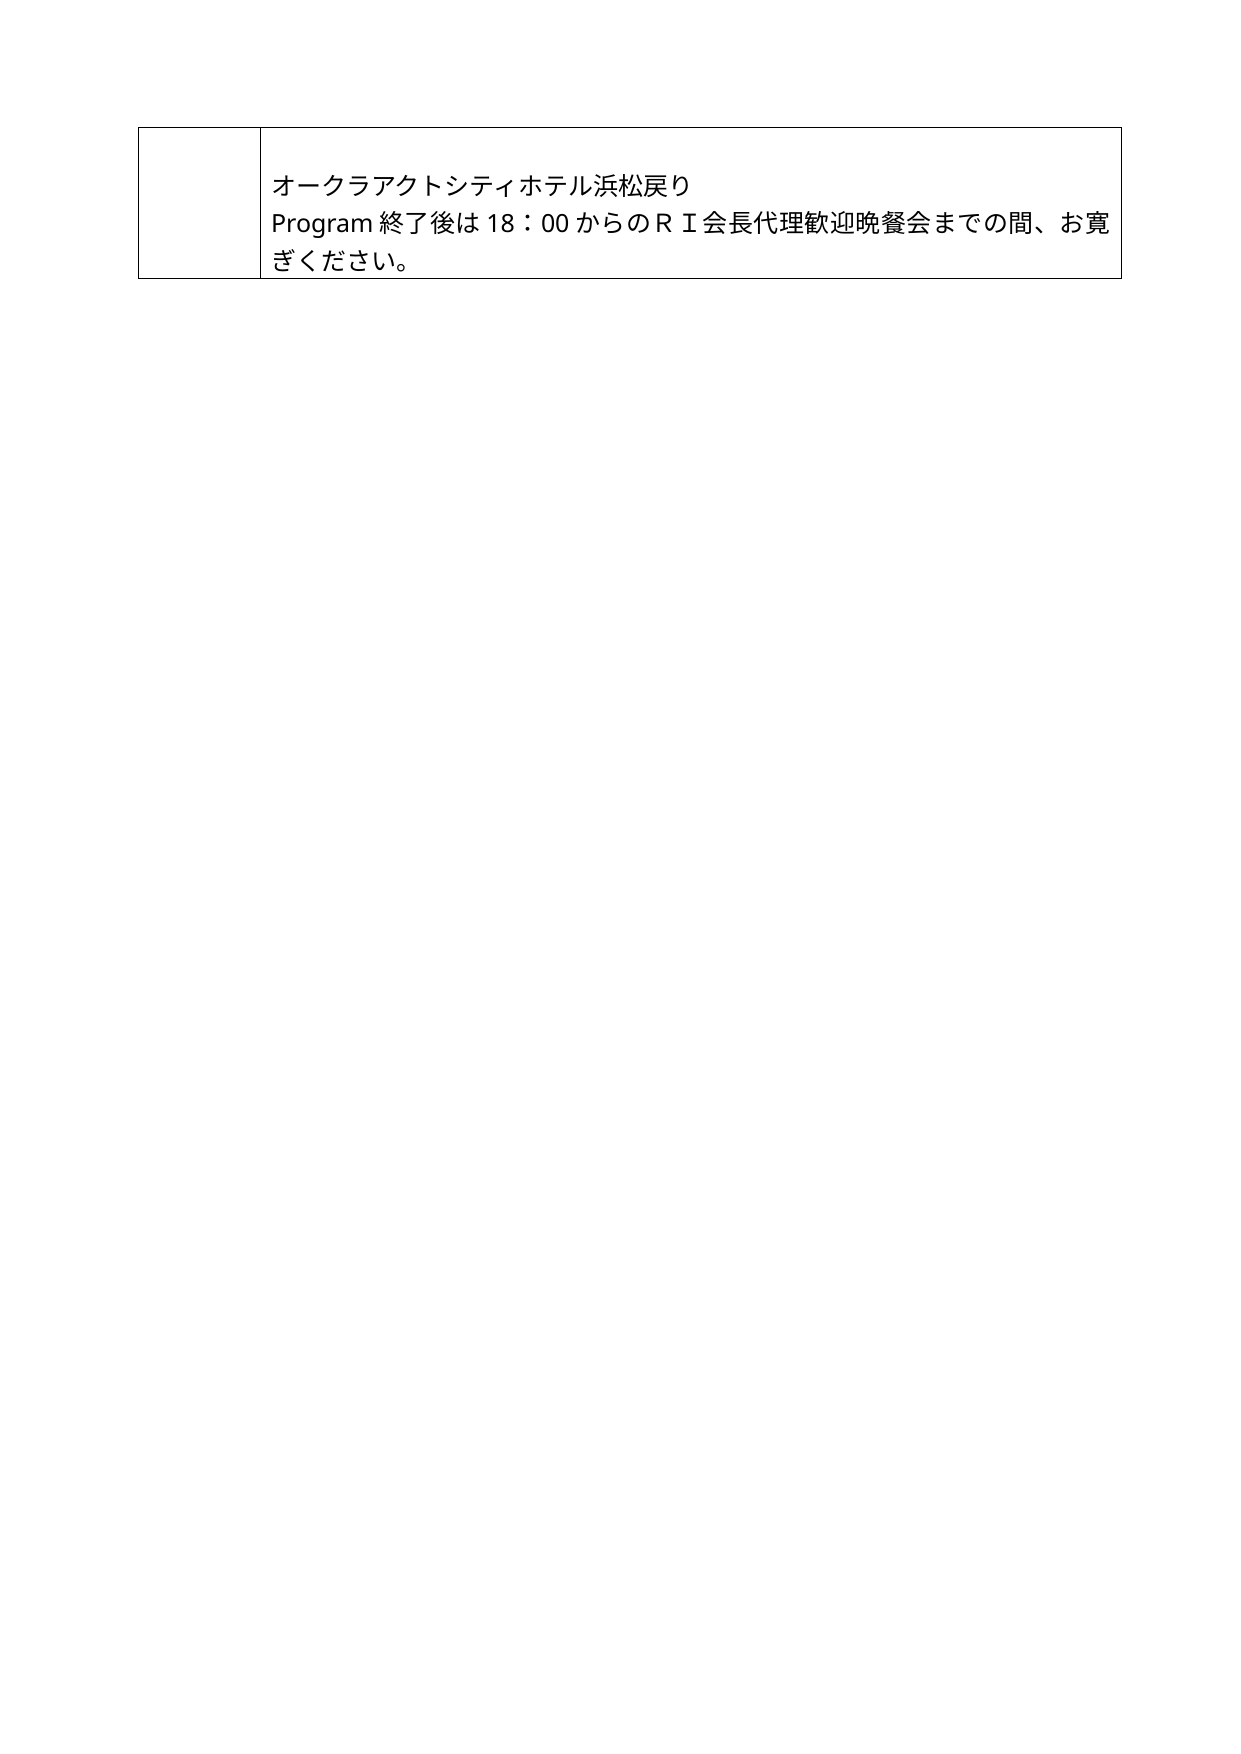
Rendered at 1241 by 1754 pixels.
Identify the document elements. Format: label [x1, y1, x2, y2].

table_header [139, 128, 260, 278]
table_header [261, 128, 1121, 278]
